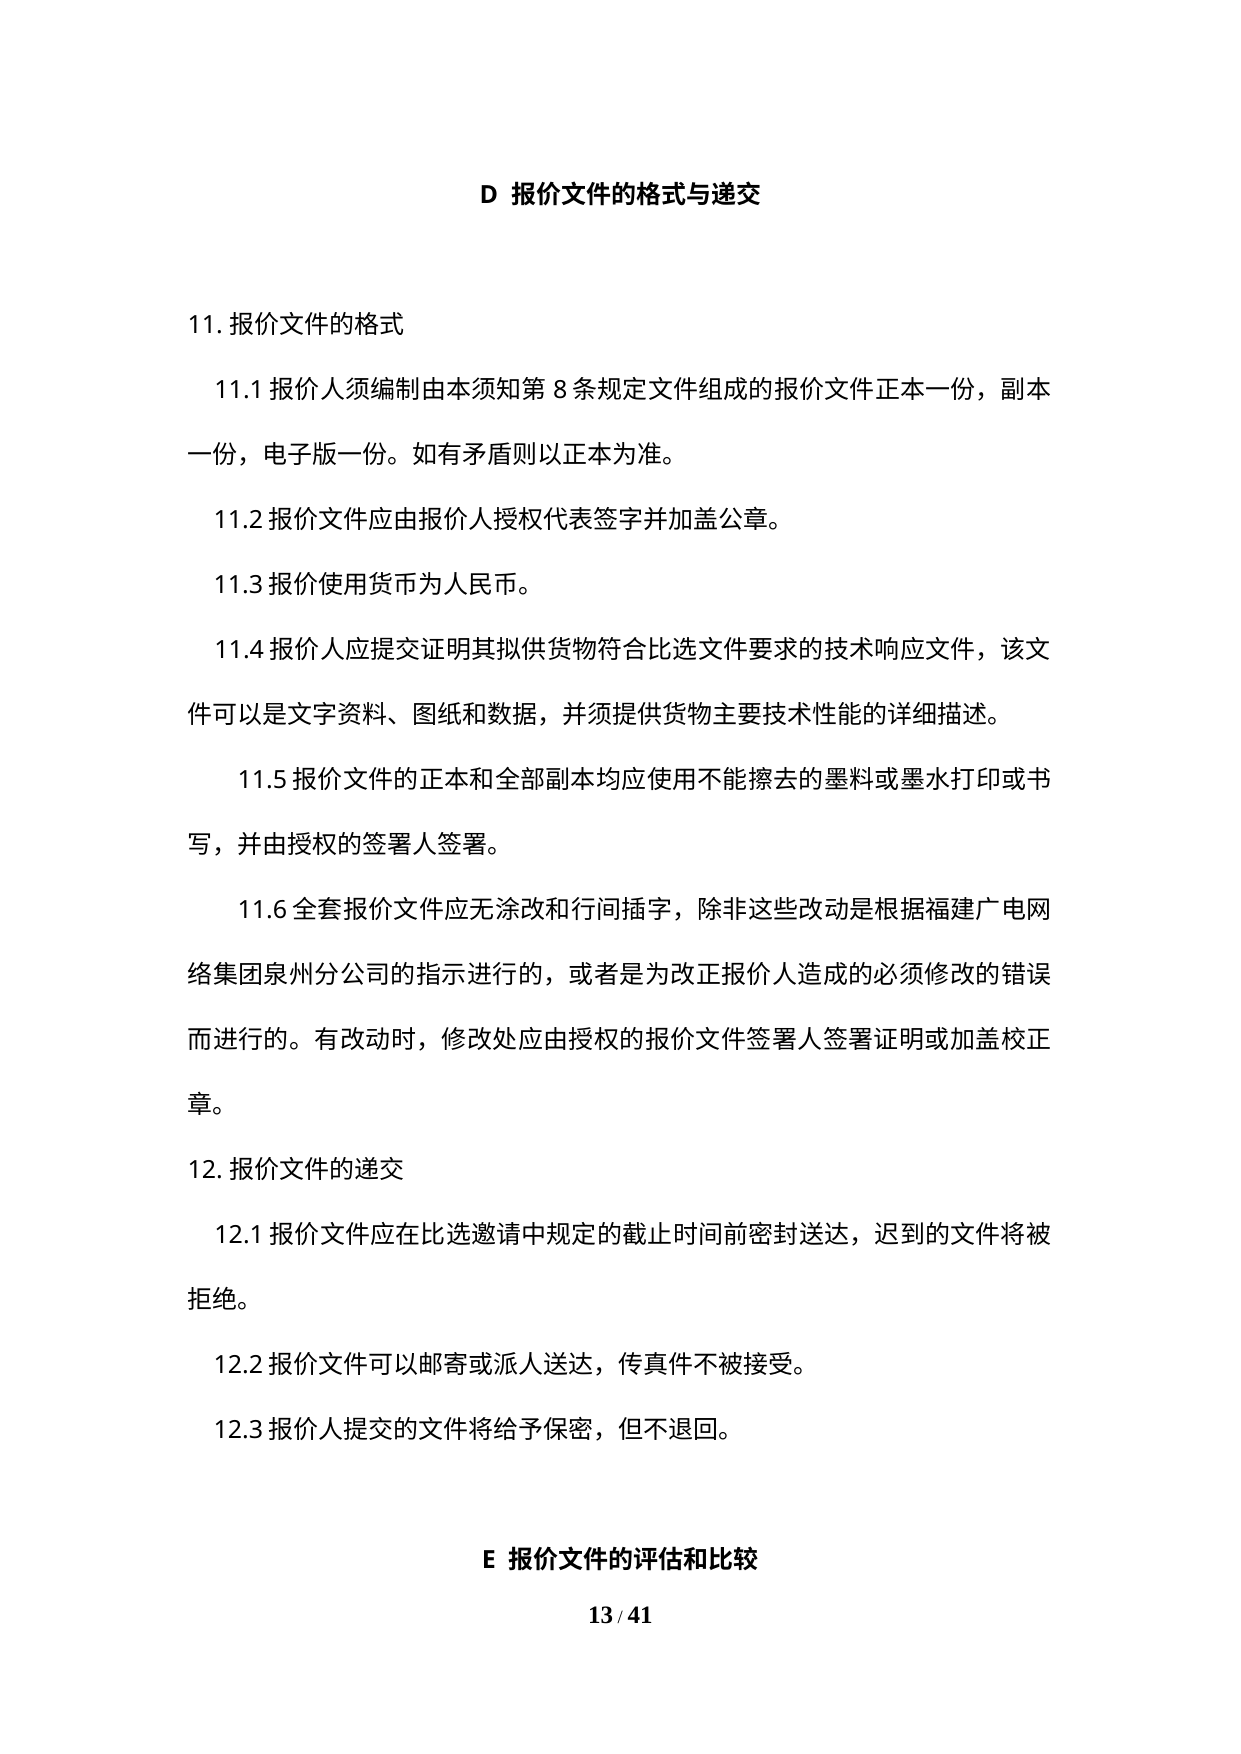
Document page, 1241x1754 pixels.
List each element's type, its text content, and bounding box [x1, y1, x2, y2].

text 11.2报价文件应由报价人授权代表签字并加盖公章。 [187, 485, 1053, 550]
text 11.6全套报价文件应无涂改和行间插字，除非这些改动是根据福建广电网络集团泉州分公司的指示进行的，或者是为改正报价人造成的必须修改的错误而进行的。有改动时，修改处应由授权的报价文件签署人签署证明或加盖校正章。 [187, 875, 1053, 1135]
text 11. 报价文件的格式 [187, 290, 1053, 355]
text 12.2报价文件可以邮寄或派人送达，传真件不被接受。 [187, 1330, 1053, 1395]
text D 报价文件的格式与递交 [187, 160, 1053, 225]
text 11.1报价人须编制由本须知第8条规定文件组成的报价文件正本一份，副本一份，电子版一份。如有矛盾则以正本为准。 [187, 355, 1053, 485]
text 12.3报价人提交的文件将给予保密，但不退回。 [187, 1395, 1053, 1460]
text 11.3报价使用货币为人民币。 [187, 550, 1053, 615]
text 12.1报价文件应在比选邀请中规定的截止时间前密封送达，迟到的文件将被拒绝。 [187, 1200, 1053, 1330]
text 12. 报价文件的递交 [187, 1135, 1053, 1200]
text 11.5报价文件的正本和全部副本均应使用不能擦去的墨料或墨水打印或书写，并由授权的签署人签署。 [187, 745, 1053, 875]
text 11.4报价人应提交证明其拟供货物符合比选文件要求的技术响应文件，该文件可以是文字资料、图纸和数据，并须提供货物主要技术性能的详细描述。 [187, 615, 1053, 745]
text E 报价文件的评估和比较 [187, 1525, 1053, 1590]
